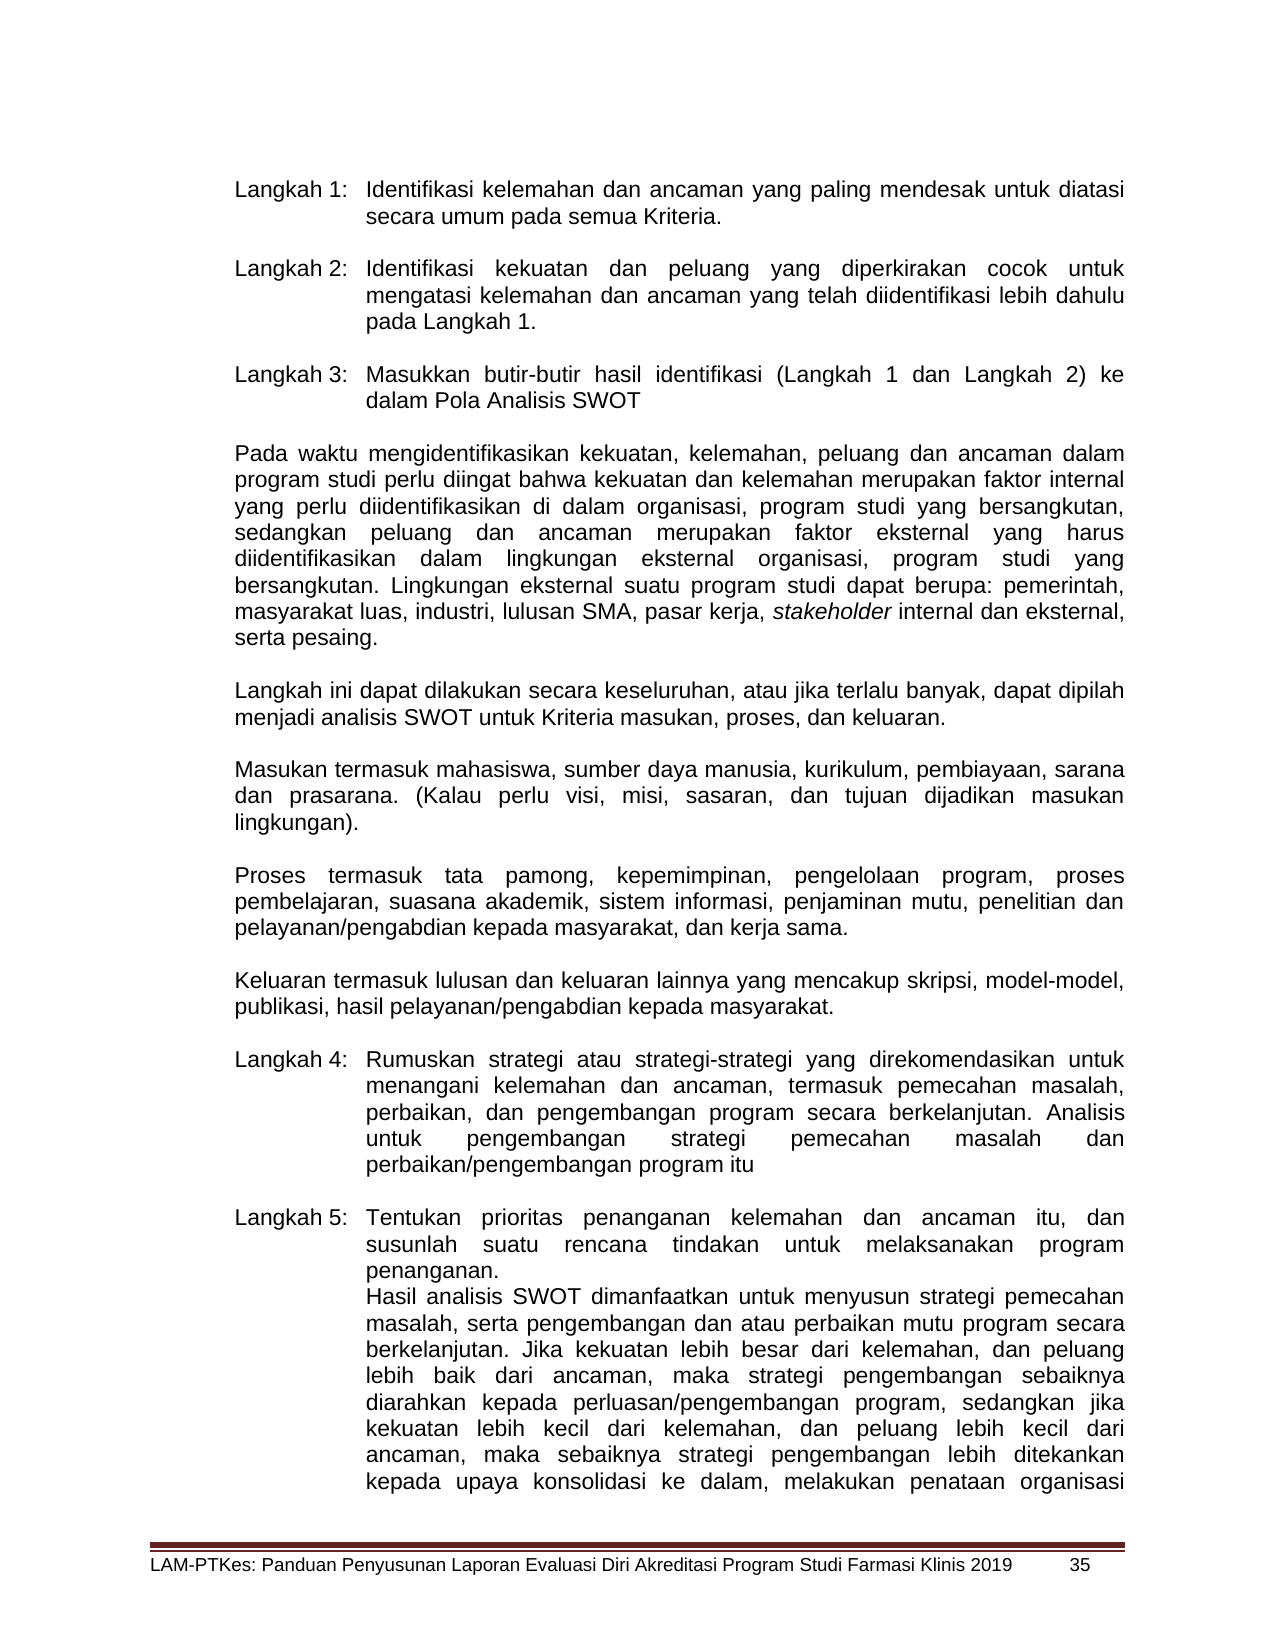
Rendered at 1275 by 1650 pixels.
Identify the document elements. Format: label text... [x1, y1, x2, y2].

text Pada waktu mengidentifikasikan kekuatan, kelemahan, peluang dan ancaman dalam program studi perlu diingat bahwa kekuatan dan kelemahan merupakan faktor internal yang perlu diidentifikasikan di dalam organisasi, program studi yang bersangkutan, sedangkan peluang dan ancaman merupakan faktor eksternal yang harus diidentifikasikan dalam lingkungan eksternal organisasi, program studi yang bersangkutan. Lingkungan eksternal suatu program studi dapat berupa: pemerintah, masyarakat luas, industri, lulusan SMA, pasar kerja, stakeholder internal dan eksternal, serta pesaing. [234, 440, 1125, 651]
text Langkah 2: Identifikasi kekuatan dan peluang yang diperkirakan cocok untuk mengatasi kelemahan dan ancaman yang telah diidentifikasi lebih dahulu pada Langkah 1. [234, 255, 1125, 334]
text Langkah 3: Masukkan butir-butir hasil identifikasi (Langkah 1 dan Langkah 2) ke dalam Pola Analisis SWOT [234, 361, 1125, 413]
text Langkah 4: Rumuskan strategi atau strategi-strategi yang direkomendasikan untuk menangani kelemahan dan ancaman, termasuk pemecahan masalah, perbaikan, dan pengembangan program secara berkelanjutan. Analisis untuk pengembangan strategi pemecahan masalah dan perbaikan/pengembangan program itu [234, 1046, 1125, 1178]
text Keluaran termasuk lulusan dan keluaran lainnya yang mencakup skripsi, model-model, publikasi, hasil pelayanan/pengabdian kepada masyarakat. [234, 967, 1125, 1020]
text Langkah ini dapat dilakukan secara keseluruhan, atau jika terlalu banyak, dapat dipilah menjadi analisis SWOT untuk Kriteria masukan, proses, dan keluaran. [234, 677, 1125, 730]
text Langkah 5: Tentukan prioritas penanganan kelemahan dan ancaman itu, dan susunlah suatu rencana tindakan untuk melaksanakan program penanganan. [234, 1204, 1125, 1283]
text Masukan termasuk mahasiswa, sumber daya manusia, kurikulum, pembiayaan, sarana dan prasarana. (Kalau perlu visi, misi, sasaran, dan tujuan dijadikan masukan lingkungan). [234, 756, 1125, 835]
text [366, 1283, 1125, 1494]
text Langkah 1: Identifikasi kelemahan dan ancaman yang paling mendesak untuk diatasi secara umum pada semua Kriteria. [234, 176, 1125, 229]
text Proses termasuk tata pamong, kepemimpinan, pengelolaan program, proses pembelajaran, suasana akademik, sistem informasi, penjaminan mutu, penelitian dan pelayanan/pengabdian kepada masyarakat, dan kerja sama. [234, 862, 1125, 941]
